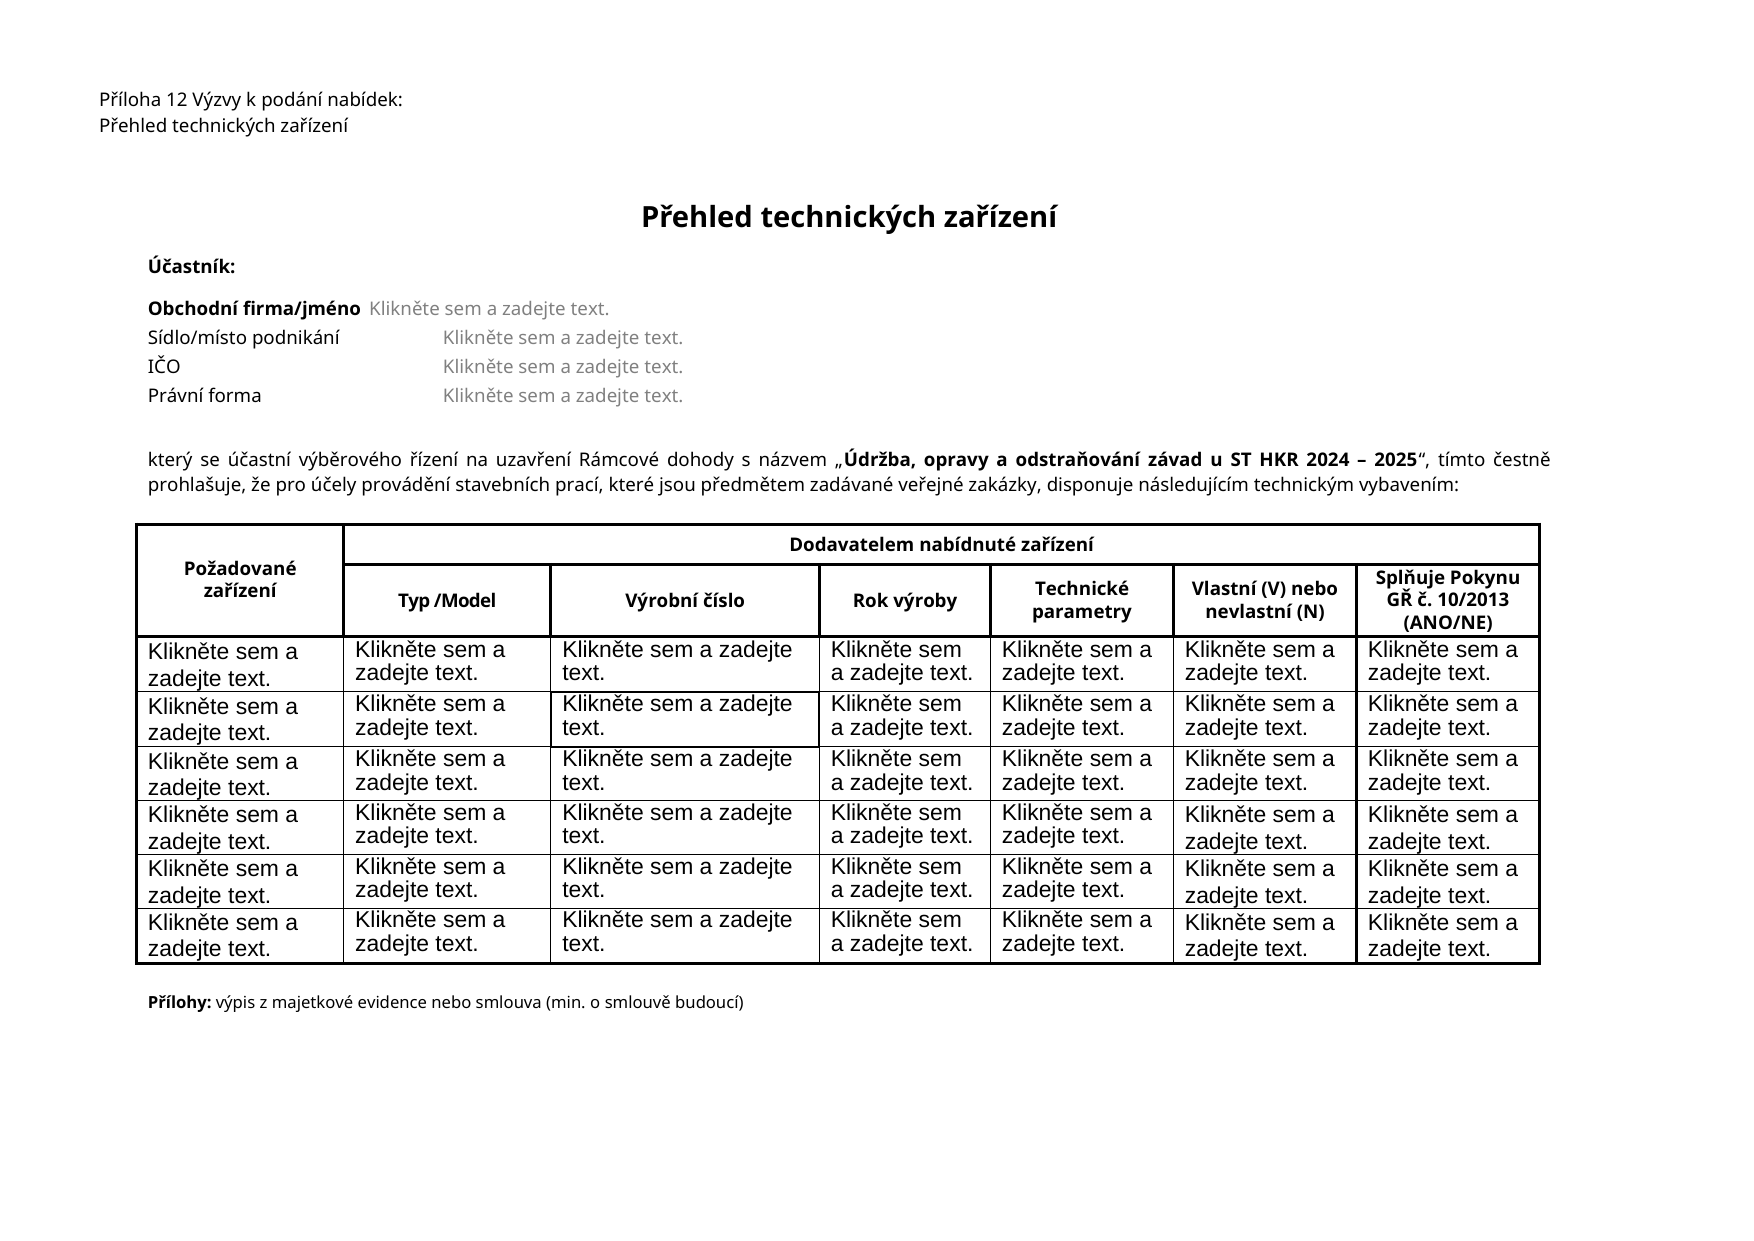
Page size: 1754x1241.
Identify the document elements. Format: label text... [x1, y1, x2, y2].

text který se účastní výběrového řízení na uzavření Rámcové dohody s názvem „Údržba, opravy a odstraňování závad u ST HKR 2024 – 2025“, tímto čestně prohlašuje, že pro účely provádění stavebních prací, které jsou předmětem zadávané veřejné zakázky, disponuje následujícím technickým vybavením: [148, 446, 1551, 497]
text Přílohy: výpis z majetkové evidence nebo smlouva (min. o smlouvě budoucí) [148, 990, 1551, 1013]
text Právní forma [148, 379, 1551, 408]
text Sídlo/místo podnikání [148, 321, 1551, 350]
text IČO [148, 350, 1551, 379]
table_cell Splňuje Pokynu GŘ č. 10/2013 (ANO/NE) [1358, 566, 1538, 635]
table_cell Technické parametry [992, 566, 1172, 635]
table_header Požadované zařízení [138, 526, 342, 635]
table_cell Typ /Model [345, 566, 549, 635]
table_cell Výrobní číslo [552, 566, 818, 635]
text Obchodní firma/jméno [148, 292, 1551, 321]
text Účastník: [148, 249, 1551, 279]
table_cell Vlastní (V) nebo nevlastní (N) [1175, 566, 1355, 635]
title Přehled technických zařízení [148, 196, 1551, 236]
table_header Dodavatelem nabídnuté zařízení [345, 526, 1538, 563]
table_cell Rok výroby [821, 566, 989, 635]
